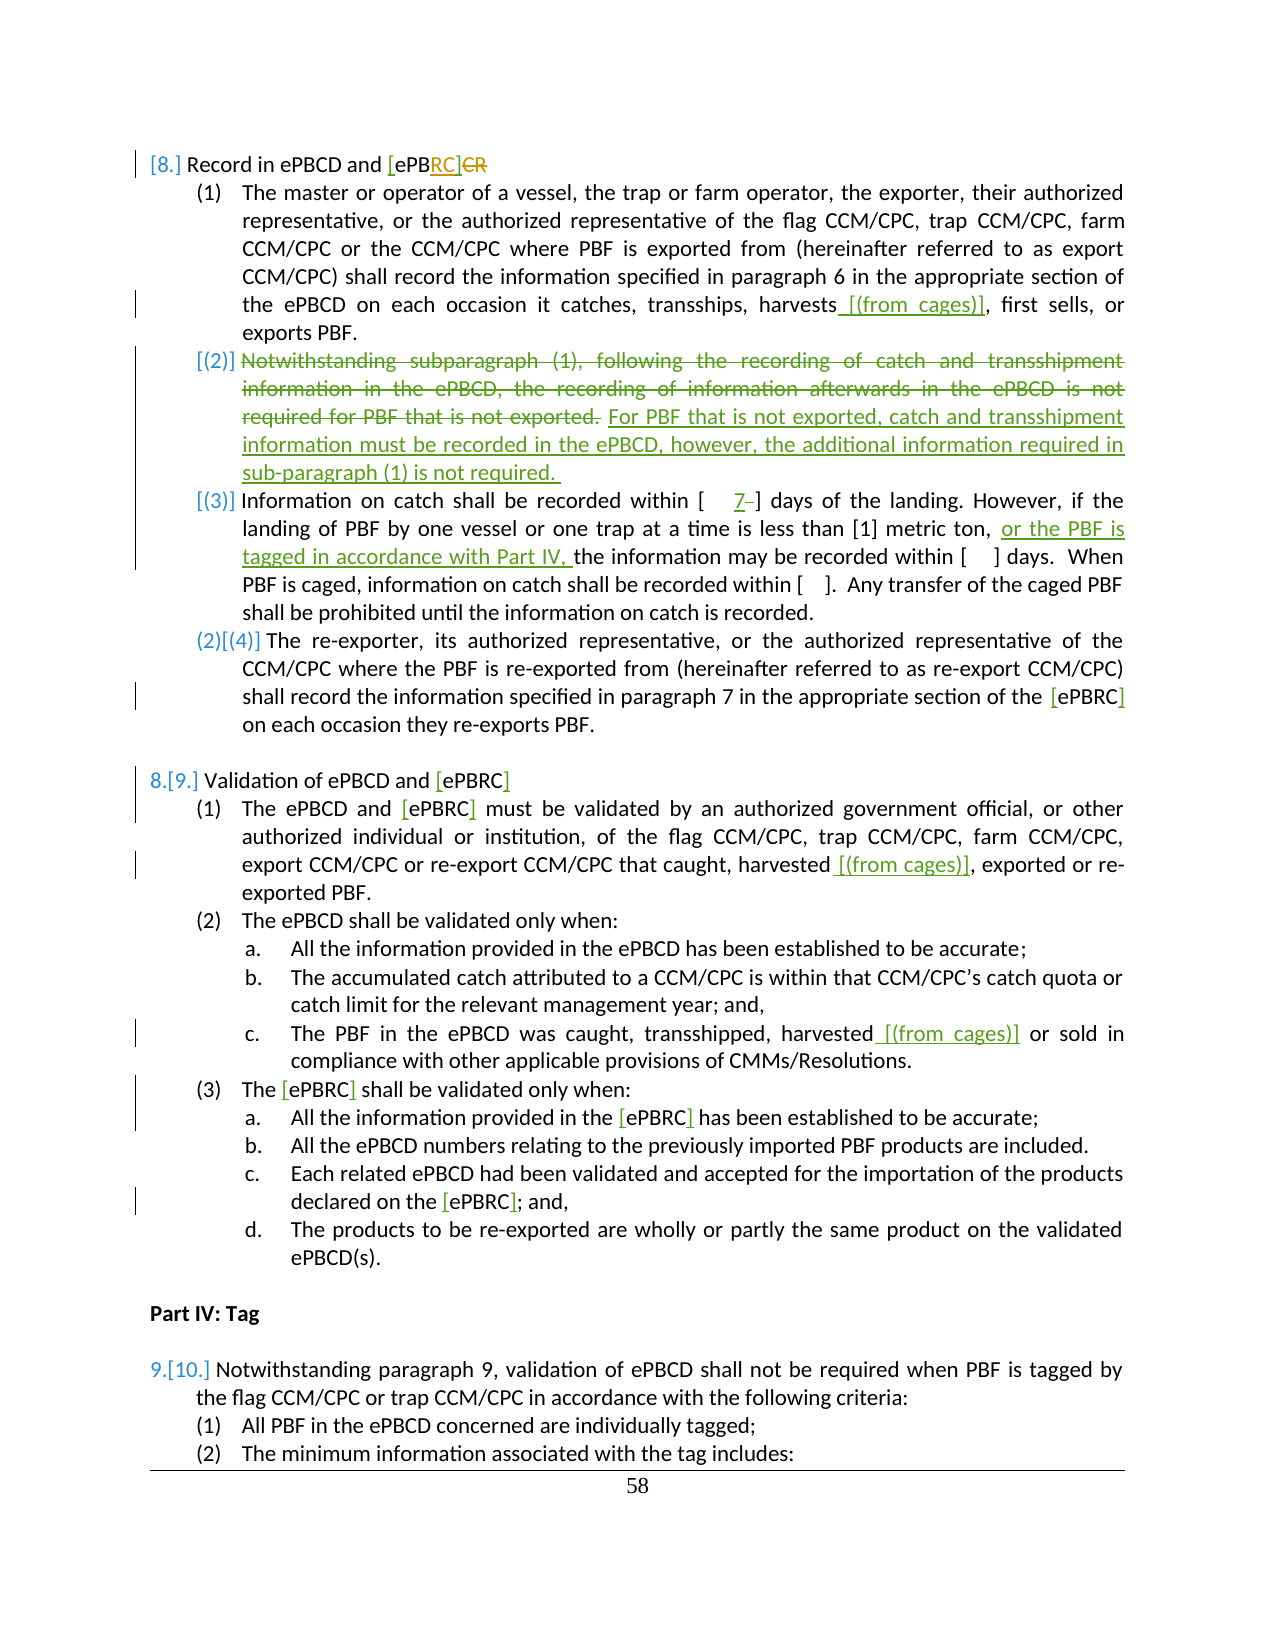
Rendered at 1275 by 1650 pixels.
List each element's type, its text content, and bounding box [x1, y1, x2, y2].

list The PBF in the ePBCD was caught, transshipped, harvested or sold in compliance with other applicable provisions of CMMs/Resolutions. [244, 1019, 1125, 1075]
list All the ePBCD numbers relating to the previously imported PBF products are included. [244, 1131, 1125, 1159]
list All the information provided in the ePBCD has been established to be accurate; [244, 934, 1125, 963]
text Part IV: Tag [150, 1299, 1125, 1327]
list The re-exporter, its authorized representative, or the authorized representative of the CCM/CPC where the PBF is re-exported from (hereinafter referred to as re-export CCM/CPC) shall record the information specified in paragraph 7 in the appropriate section of the ePBRC on each occasion they re-exports PBF. [196, 626, 1125, 738]
list Each related ePBCD had been validated and accepted for the importation of the products declared on the ePBRC; and, [244, 1159, 1125, 1215]
list The ePBRC shall be validated only when: [196, 1075, 1125, 1103]
list Notwithstanding paragraph 9, validation of ePBCD shall not be required when PBF is tagged by the flag CCM/CPC or trap CCM/CPC in accordance with the following criteria: [150, 1355, 1125, 1411]
list The minimum information associated with the tag includes: [196, 1439, 1125, 1467]
list Record in ePBCD and ePB [150, 150, 1125, 178]
list Validation of ePBCD and ePBRC [150, 766, 1125, 794]
list All PBF in the ePBCD concerned are individually tagged; [196, 1411, 1125, 1439]
list The products to be re-exported are wholly or partly the same product on the validated ePBCD(s). [244, 1215, 1125, 1271]
list Information on catch shall be recorded within [ ] days of the landing. However, if the landing of PBF by one vessel or one trap at a time is less than [1] metric ton, the information may be recorded within [ ] days. When PBF is caged, information on catch shall be recorded within [ ]. Any transfer of the caged PBF shall be prohibited until the information on catch is recorded. [196, 486, 1125, 626]
list The ePBCD and ePBRC must be validated by an authorized government official, or other authorized individual or institution, of the flag CCM/CPC, trap CCM/CPC, farm CCM/CPC, export CCM/CPC or re-export CCM/CPC that caught, harvested, exported or re-exported PBF. [196, 794, 1125, 907]
list The master or operator of a vessel, the trap or farm operator, the exporter, their authorized representative, or the authorized representative of the flag CCM/CPC, trap CCM/CPC, farm CCM/CPC or the CCM/CPC where PBF is exported from (hereinafter referred to as export CCM/CPC) shall record the information specified in paragraph 6 in the appropriate section of the ePBCD on each occasion it catches, transships, harvests, first sells, or exports PBF. [196, 178, 1125, 346]
list The accumulated catch attributed to a CCM/CPC is within that CCM/CPC’s catch quota or catch limit for the relevant management year; and, [244, 963, 1125, 1019]
list The ePBCD shall be validated only when: [196, 907, 1125, 934]
list All the information provided in the ePBRC has been established to be accurate; [244, 1103, 1125, 1131]
